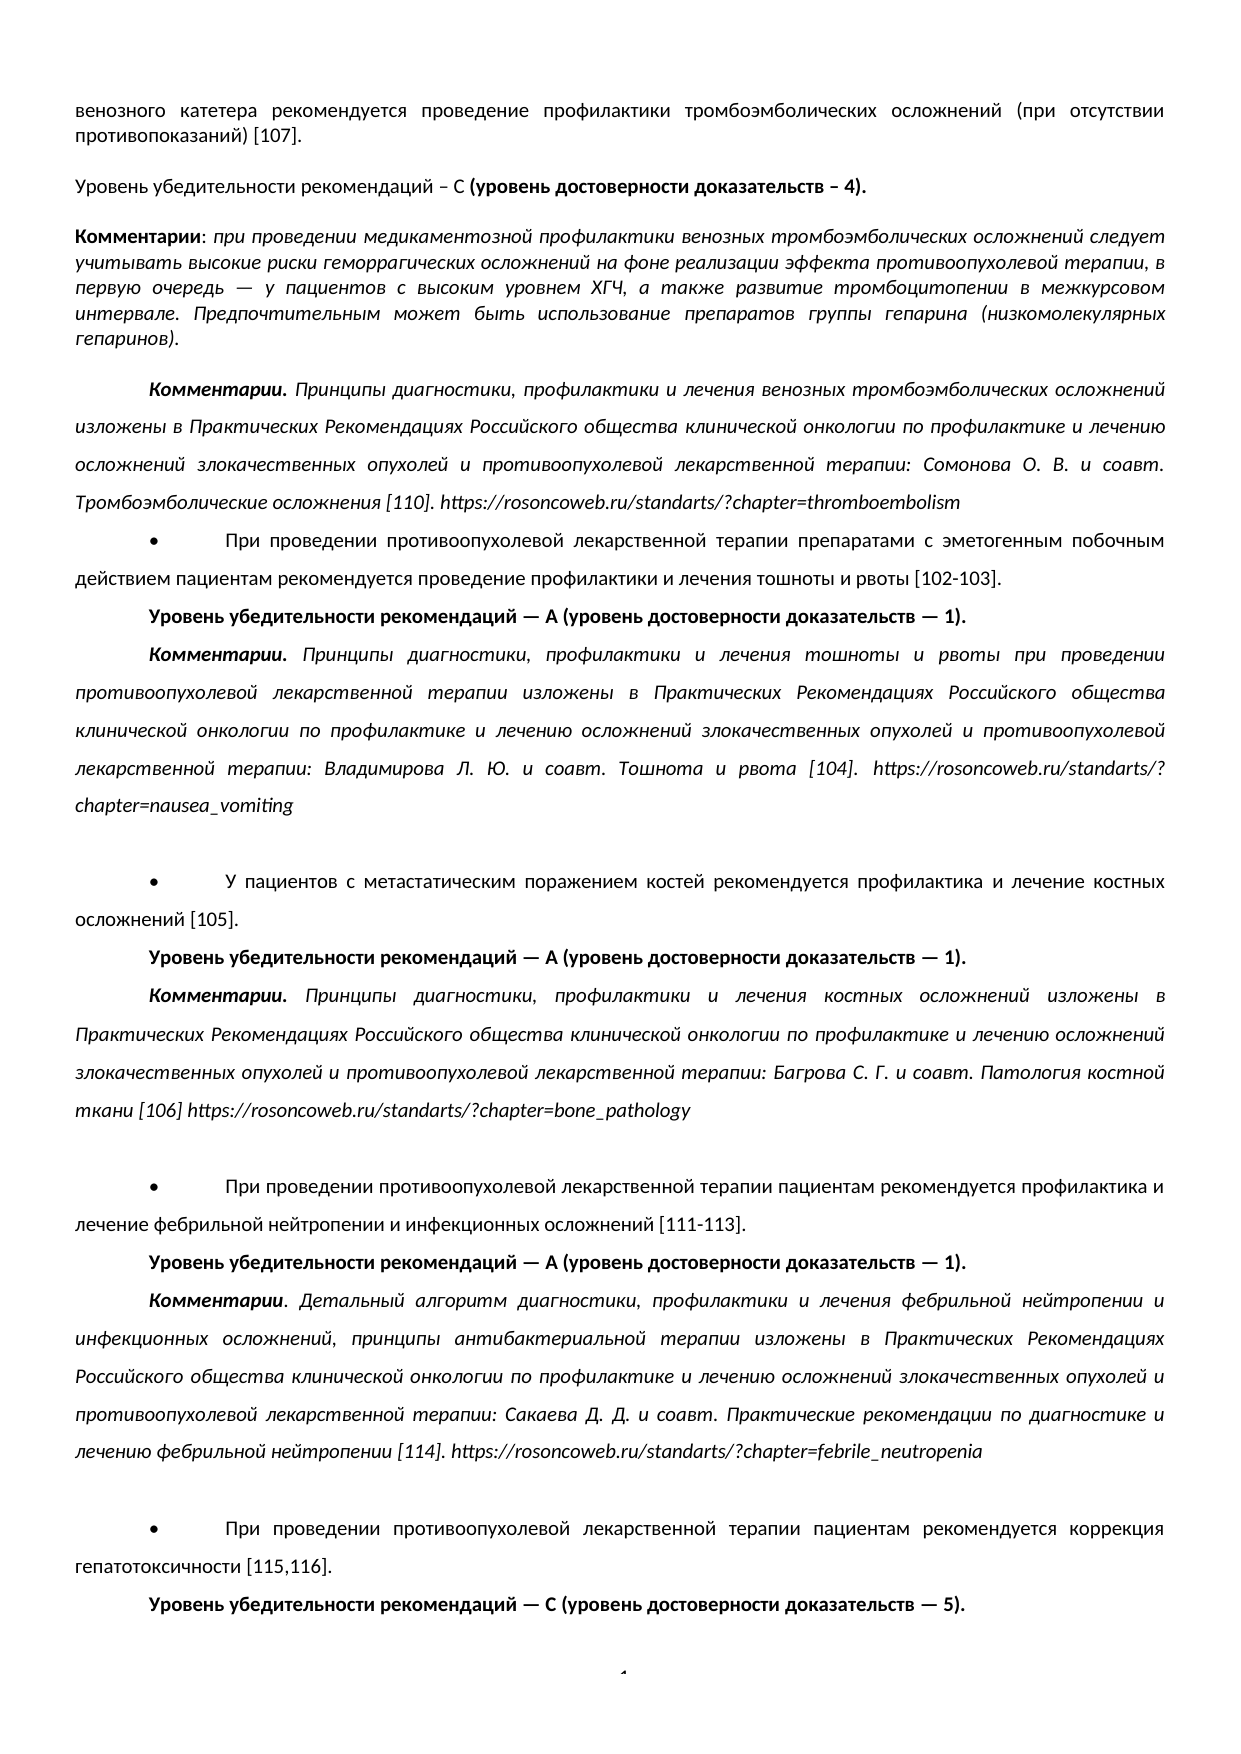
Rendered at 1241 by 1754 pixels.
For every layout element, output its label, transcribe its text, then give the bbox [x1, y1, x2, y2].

subtitle Уровень убедительности рекомендаций — C (уровень достоверности доказательств — 5). [149, 1591, 1178, 1616]
text венозного катетера рекомендуется проведение профилактики тромбоэмболических осложнений (при отсутствии противопоказаний) [107]. [75, 97, 1164, 148]
text Комментарии. Детальный алгоритм диагностики, профилактики и лечения фебрильной нейтропении и инфекционных осложнений, принципы антибактериальной терапии изложены в Практических Рекомендациях Российского общества клинической онкологии по профилактике и лечению осложнений злокачественных опухолей и противоопухолевой лекарственной терапии: Сакаева Д. Д. и соавт. Практические рекомендации по диагностике и лечению фебрильной нейтропении [114]. https://rosoncoweb.ru/standarts/?chapter=febrile_neutropenia [75, 1287, 1165, 1464]
subtitle Уровень убедительности рекомендаций — А (уровень достоверности доказательств — 1). [149, 1249, 1178, 1275]
text Комментарии. Принципы диагностики, профилактики и лечения тошноты и рвоты при проведении противоопухолевой лекарственной терапии изложены в Практических Рекомендациях Российского общества клинической онкологии по профилактике и лечению осложнений злокачественных опухолей и противоопухолевой лекарственной терапии: Владимирова Л. Ю. и соавт. Тошнота и рвота [104]. https://rosoncoweb.ru/standarts/?chapter=nausea_vomiting [75, 641, 1165, 818]
subtitle Уровень убедительности рекомендаций — А (уровень достоверности доказательств — 1). [149, 945, 1178, 970]
list При проведении противоопухолевой лекарственной терапии пациентам рекомендуется профилактика и лечение фебрильной нейтропении и инфекционных осложнений [111-113]. [75, 1173, 1164, 1237]
list При проведении противоопухолевой лекарственной терапии препаратами с эметогенным побочным действием пациентам рекомендуется проведение профилактики и лечения тошноты и рвоты [102-103]. [75, 527, 1164, 591]
text Комментарии. Принципы диагностики, профилактики и лечения костных осложнений изложены в Практических Рекомендациях Российского общества клинической онкологии по профилактике и лечению осложнений злокачественных опухолей и противоопухолевой лекарственной терапии: Багрова С. Г. и соавт. Патология костной ткани [106] https://rosoncoweb.ru/standarts/?chapter=bone_pathology [75, 983, 1165, 1122]
text Уровень убедительности рекомендаций – С (уровень достоверности доказательств – 4). [75, 173, 1178, 198]
text Комментарии: при проведении медикаментозной профилактики венозных тромбоэмболических осложнений следует учитывать высокие риски геморрагических осложнений на фоне реализации эффекта противоопухолевой терапии, в первую очередь — у пациентов с высоким уровнем ХГЧ, а также развитие тромбоцитопении в межкурсовом интервале. Предпочтительным может быть использование препаратов группы гепарина (низкомолекулярных гепаринов). [75, 224, 1166, 351]
list У пациентов с метастатическим поражением костей рекомендуется профилактика и лечение костных осложнений [105]. [75, 868, 1164, 932]
text Комментарии. Принципы диагностики, профилактики и лечения венозных тромбоэмболических осложнений изложены в Практических Рекомендациях Российского общества клинической онкологии по профилактике и лечению осложнений злокачественных опухолей и противоопухолевой лекарственной терапии: Сомонова О. В. и соавт. Тромбоэмболические осложнения [110]. https://rosoncoweb.ru/standarts/?chapter=thromboembolism [75, 376, 1165, 515]
list При проведении противоопухолевой лекарственной терапии пациентам рекомендуется коррекция гепатотоксичности [115,116]. [75, 1515, 1164, 1578]
subtitle Уровень убедительности рекомендаций — А (уровень достоверности доказательств — 1). [149, 603, 1178, 628]
